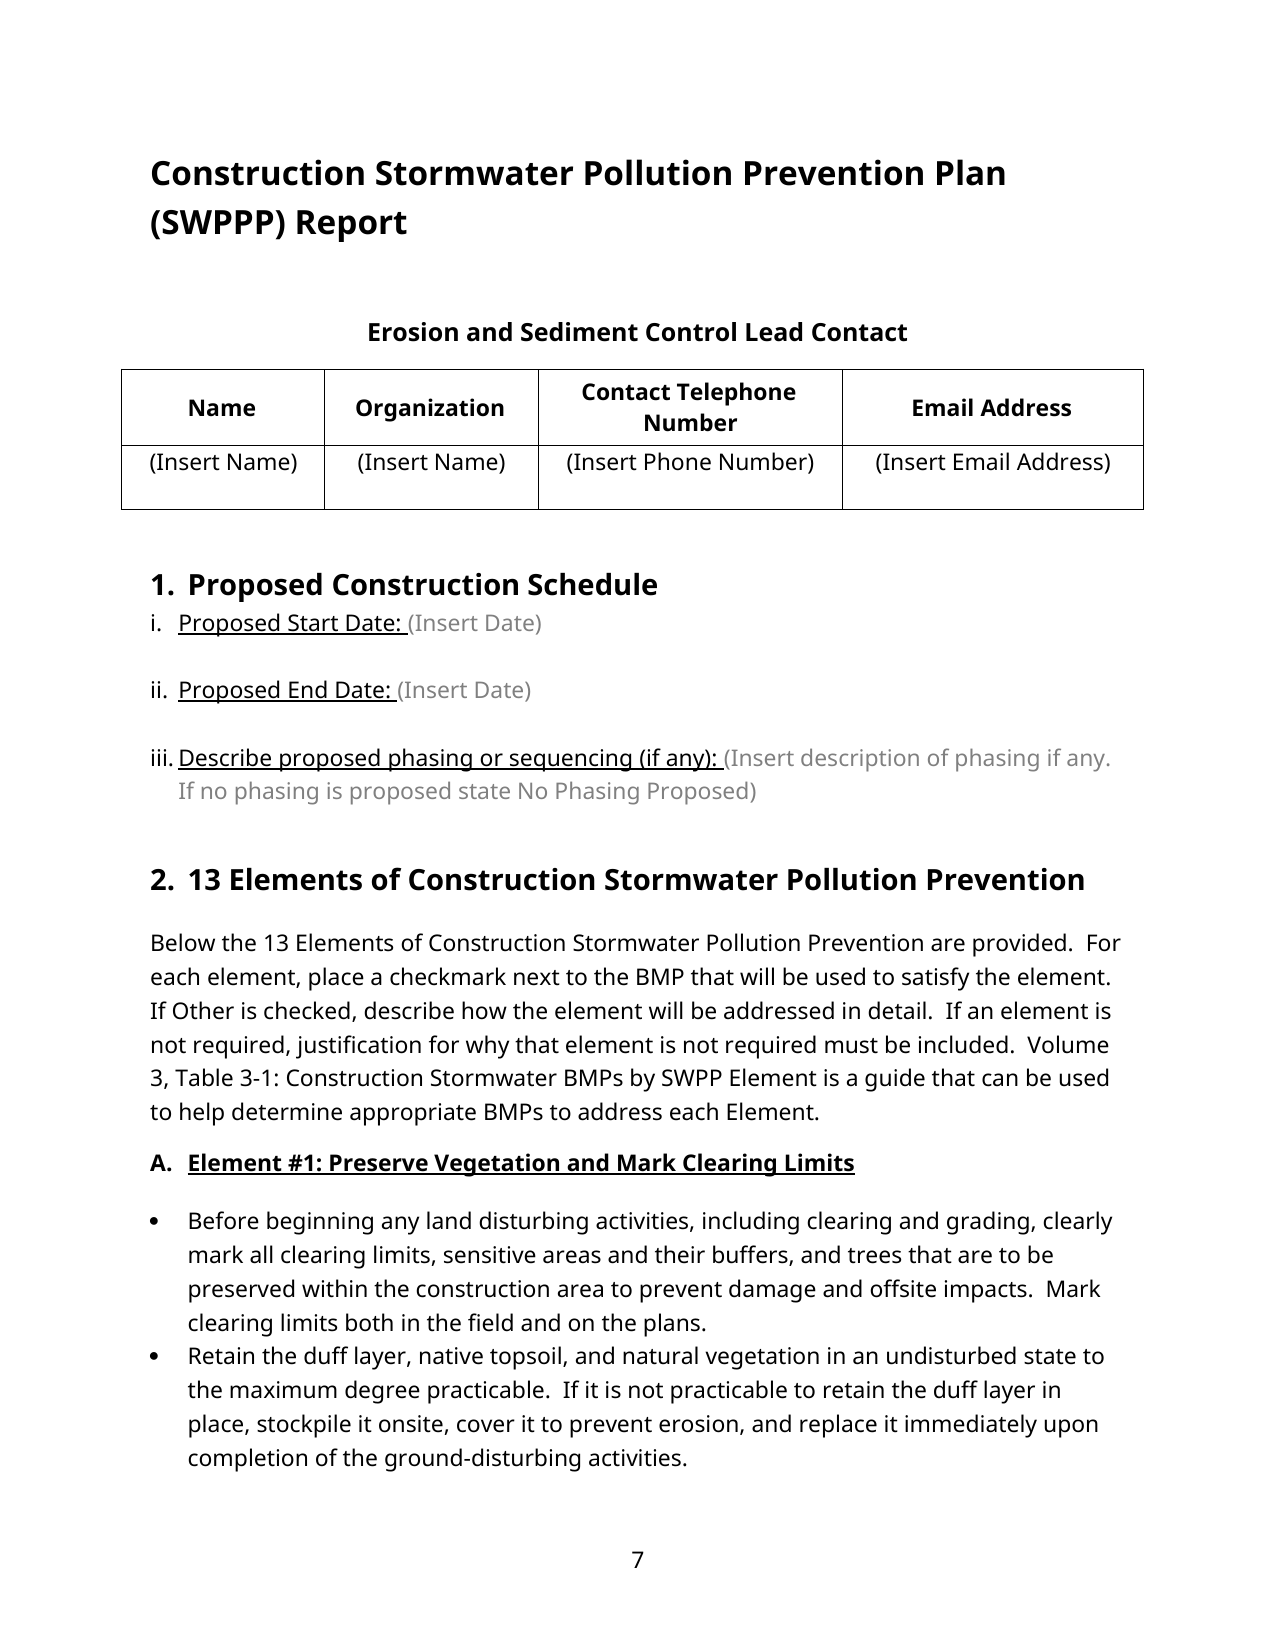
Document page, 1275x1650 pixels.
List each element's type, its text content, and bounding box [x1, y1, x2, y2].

text Erosion and Sediment Control Lead Contact [150, 315, 1125, 349]
subtitle 13 Elements of Construction Stormwater Pollution Prevention [150, 859, 1125, 899]
list Describe proposed phasing or sequencing (if any): [150, 742, 1125, 807]
text Construction Stormwater Pollution Prevention Plan (SWPPP) Report [150, 150, 1125, 244]
subtitle Element #1: Preserve Vegetation and Mark Clearing Limits [150, 1146, 1125, 1178]
table_header Name [122, 370, 324, 445]
table_header Email Address [843, 370, 1143, 445]
list Before beginning any land disturbing activities, including clearing and grading, clearly mark all clearing limits, sensitive areas and their buffers, and trees that are to be preserved within the construction area to prevent damage and offsite impacts. Mark clearing limits both in the field and on the plans. [150, 1205, 1125, 1338]
table_header Organization [325, 370, 538, 445]
list Proposed End Date: [150, 674, 1125, 705]
list Retain the duff layer, native topsoil, and natural vegetation in an undisturbed state to the maximum degree practicable. If it is not practicable to retain the duff layer in place, stockpile it onsite, cover it to prevent erosion, and replace it immediately upon completion of the ground-disturbing activities. [150, 1340, 1125, 1473]
text Below the 13 Elements of Construction Stormwater Pollution Prevention are provided. For each element, place a checkmark next to the BMP that will be used to satisfy the element. If Other is checked, describe how the element will be addressed in detail. If an element is not required, justification for why that element is not required must be included. Volume 3, Table 3-1: Construction Stormwater BMPs by SWPP Element is a guide that can be used to help determine appropriate BMPs to address each Element. [150, 927, 1125, 1127]
table_header Contact Telephone Number [539, 370, 842, 445]
subtitle Proposed Construction Schedule [150, 564, 1125, 603]
list Proposed Start Date: [150, 607, 1125, 638]
